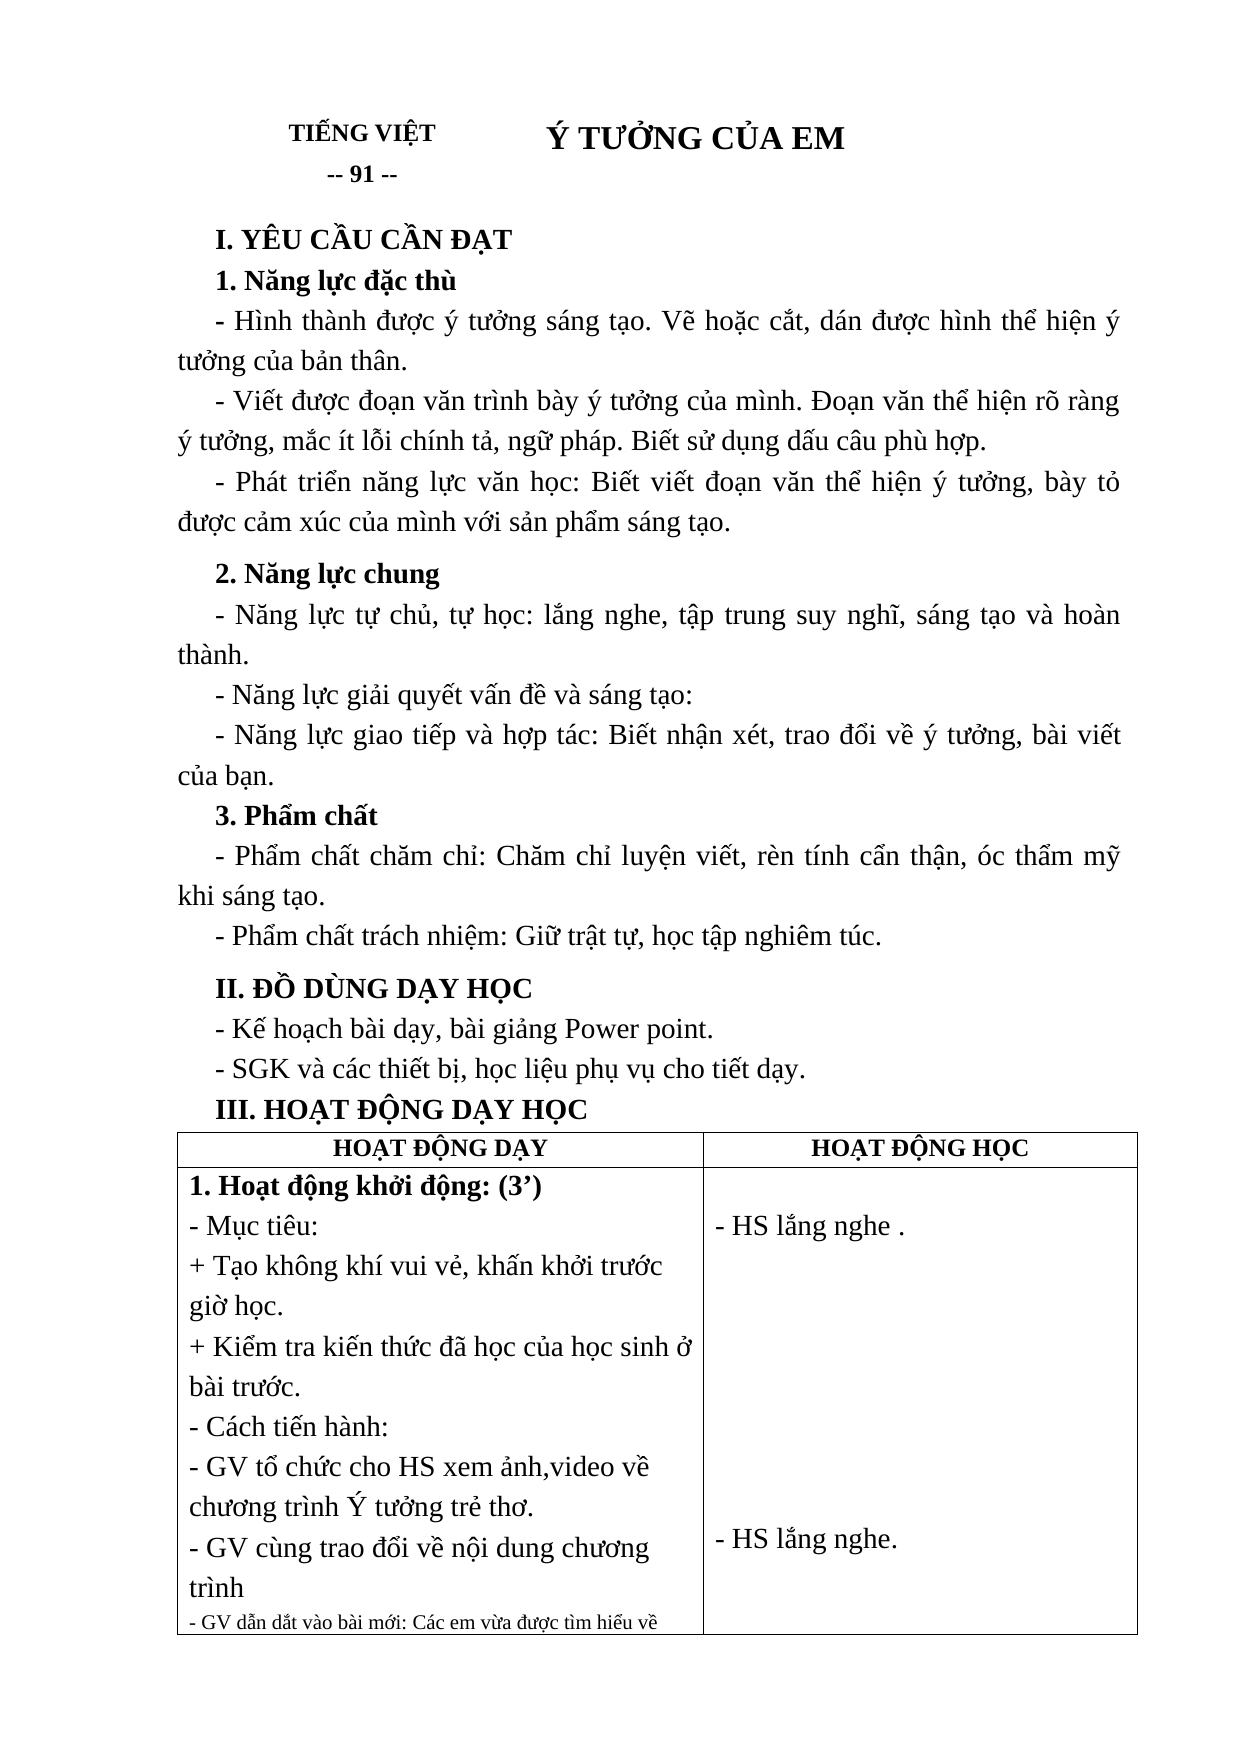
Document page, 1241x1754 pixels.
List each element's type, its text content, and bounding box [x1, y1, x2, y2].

text I. YÊU CẦU CẦN ĐẠT [177, 222, 1122, 256]
table_header HOẠT ĐỘNG DẠY [178, 1133, 703, 1167]
text - Kế hoạch bài dạy, bài giảng Power point. [177, 1011, 1122, 1045]
text - Hình thành được ý tưởng sáng tạo. Vẽ hoặc cắt, dán được hình thể hiện ý tưởng của bản thân. [177, 303, 1122, 377]
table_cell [704, 1168, 1137, 1634]
text 3. Phẩm chất [177, 798, 1122, 831]
text III. HOẠT ĐỘNG DẠY HỌC [177, 1092, 1122, 1125]
text 1. Năng lực đặc thù [177, 263, 1122, 296]
text - Năng lực giao tiếp và hợp tác: Biết nhận xét, trao đổi về ý tưởng, bài viết của bạn. [177, 717, 1122, 791]
text - Viết được đoạn văn trình bày ý tưởng của mình. Đoạn văn thể hiện rõ ràng ý tưởng, mắc ít lỗi chính tả, ngữ pháp. Biết sử dụng dấu câu phù hợp. [177, 383, 1122, 457]
table_header HOẠT ĐỘNG HỌC [704, 1133, 1137, 1167]
text Ý TƯỞNG CỦA EM [177, 118, 1122, 156]
text - Năng lực giải quyết vấn đề và sáng tạo: [177, 677, 1122, 711]
text - SGK và các thiết bị, học liệu phụ vụ cho tiết dạy. [177, 1052, 1122, 1085]
text II. ĐỒ DÙNG DẠY HỌC [177, 971, 1122, 1005]
text - Phẩm chất trách nhiệm: Giữ trật tự, học tập nghiêm túc. [177, 918, 1122, 952]
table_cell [178, 1168, 703, 1634]
text - Năng lực tự chủ, tự học: lắng nghe, tập trung suy nghĩ, sáng tạo và hoàn thành. [177, 597, 1122, 671]
text 2. Năng lực chung [177, 557, 1122, 590]
text - Phẩm chất chăm chỉ: Chăm chỉ luyện viết, rèn tính cẩn thận, óc thẩm mỹ khi sáng tạo. [177, 838, 1122, 912]
text - Phát triển năng lực văn học: Biết viết đoạn văn thể hiện ý tưởng, bày tỏ được cảm xúc của mình với sản phẩm sáng tạo. [177, 464, 1122, 537]
